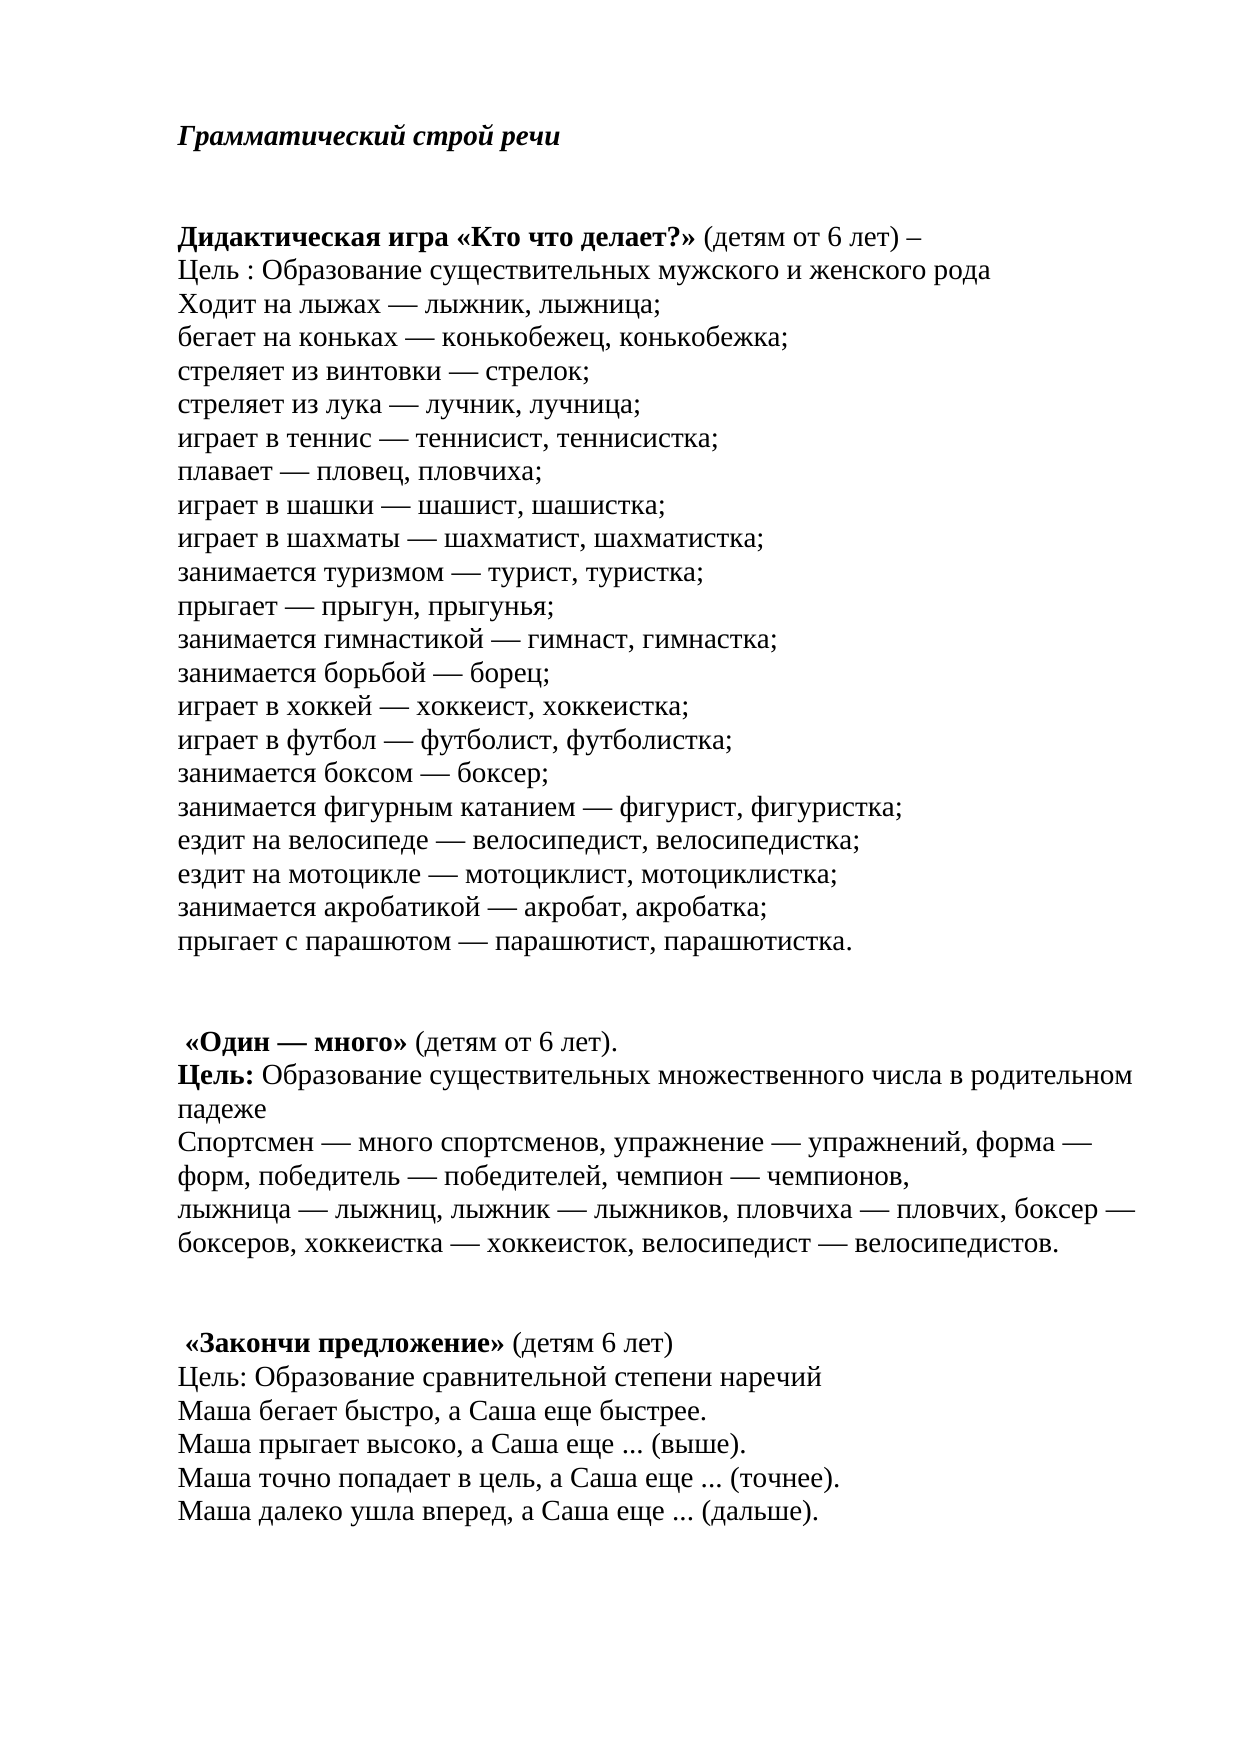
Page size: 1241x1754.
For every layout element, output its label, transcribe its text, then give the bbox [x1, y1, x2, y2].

text плавает — пловец, пловчиха; [177, 453, 1152, 487]
text Цель : Образование существительных мужского и женского рода [177, 252, 1152, 286]
text Маша прыгает высоко, а Саша еще ... (выше). [177, 1426, 1152, 1460]
text Маша точно попадает в цель, а Саша еще ... (точнее). [177, 1460, 1152, 1493]
text Ходит на лыжах — лыжник, лыжница; [177, 286, 1152, 319]
text ездит на велосипеде — велосипедист, велосипедистка; [177, 822, 1152, 856]
text Цель: Образование существительных множественного числа в родительном падеже [177, 1057, 1152, 1124]
text занимается акробатикой — акробат, акробатка; [177, 889, 1152, 923]
text Цель: Образование сравнительной степени наречий [177, 1359, 1152, 1393]
text Дидактическая игра «Кто что делает?» (детям от 6 лет) – [177, 219, 1152, 252]
text занимается туризмом — турист, туристка; [177, 554, 1152, 588]
text Маша далеко ушла вперед, а Саша еще ... (дальше). [177, 1493, 1152, 1527]
text ездит на мотоцикле — мотоциклист, мотоциклистка; [177, 856, 1152, 889]
text играет в шашки — шашист, шашистка; [177, 487, 1152, 521]
text прыгает — прыгун, прыгунья; [177, 588, 1152, 621]
text «Один — много» (детям от 6 лет). [177, 1024, 1152, 1057]
text играет в шахматы — шахматист, шахматистка; [177, 521, 1152, 554]
text Спортсмен — много спортсменов, упражнение — упражнений, форма — форм, победитель — победителей, чемпион — чемпионов, [177, 1124, 1152, 1191]
text занимается борьбой — борец; [177, 655, 1152, 688]
text занимается фигурным катанием — фигурист, фигуристка; [177, 789, 1152, 822]
text Маша бегает быстро, а Саша еще быстрее. [177, 1393, 1152, 1426]
text играет в теннис — теннисист, теннисистка; [177, 420, 1152, 453]
text Грамматический строй речи [177, 118, 1152, 152]
text играет в хоккей — хоккеист, хоккеистка; [177, 688, 1152, 722]
text прыгает с парашютом — парашютист, парашютистка. [177, 923, 1152, 957]
text «Закончи предложение» (детям 6 лет) [177, 1326, 1152, 1359]
text бегает на коньках — конькобежец, конькобежка; [177, 319, 1152, 353]
text играет в футбол — футболист, футболистка; [177, 722, 1152, 755]
text лыжница — лыжниц, лыжник — лыжников, пловчиха — пловчих, боксер — боксеров, хоккеистка — хоккеисток, велосипедист — велосипедистов. [177, 1191, 1152, 1258]
text стреляет из лука — лучник, лучница; [177, 386, 1152, 420]
text занимается гимнастикой — гимнаст, гимнастка; [177, 621, 1152, 655]
text стреляет из винтовки — стрелок; [177, 353, 1152, 386]
text занимается боксом — боксер; [177, 755, 1152, 789]
